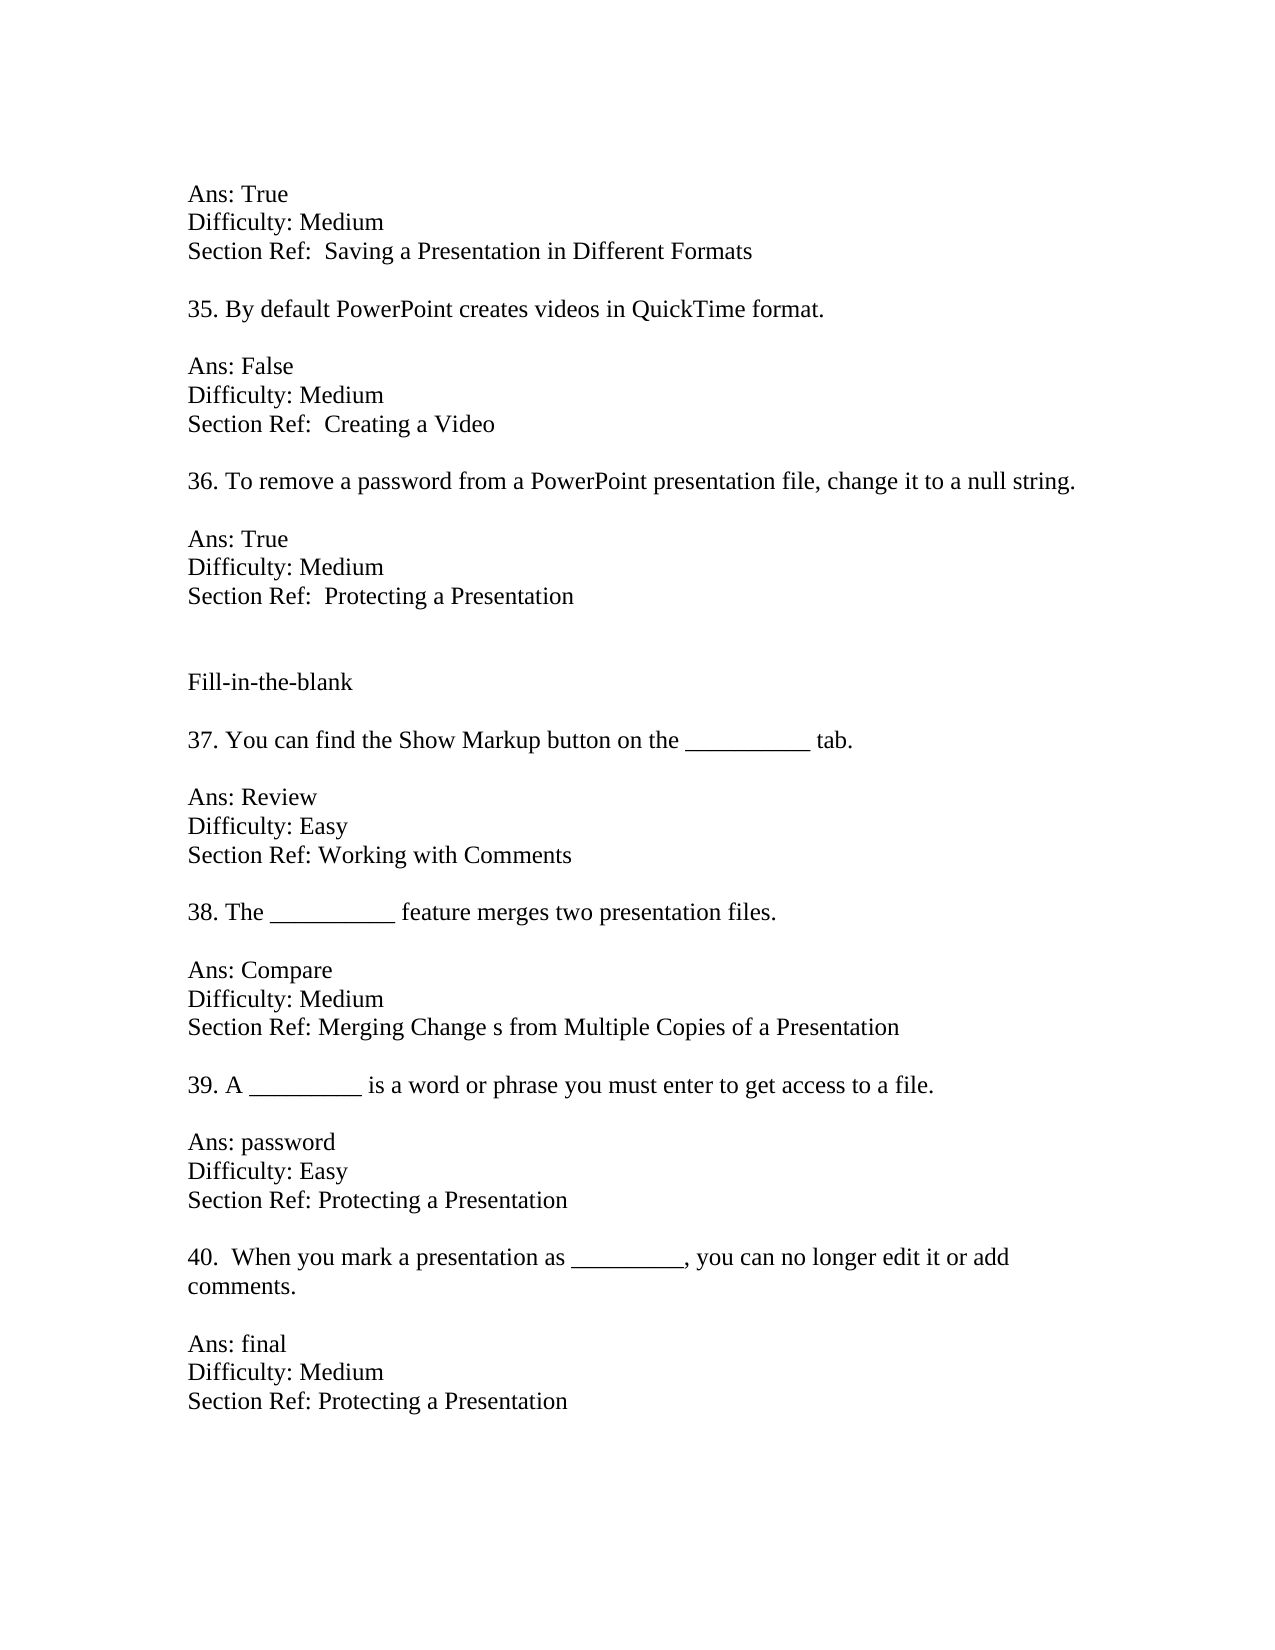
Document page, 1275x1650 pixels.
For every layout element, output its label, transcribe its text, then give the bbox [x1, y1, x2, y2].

text Difficulty: Medium [187, 1357, 1087, 1386]
text Fill-in-the-blank [187, 667, 1087, 696]
text Ans: True [187, 179, 1087, 207]
text 40. When you mark a presentation as _________, you can no longer edit it or add comments. [187, 1242, 1087, 1300]
text Difficulty: Medium [187, 552, 1087, 581]
text 38. The __________ feature merges two presentation files. [187, 897, 1087, 926]
text 35. By default PowerPoint creates videos in QuickTime format. [187, 294, 1087, 322]
text Section Ref: Working with Comments [187, 840, 1087, 869]
text Section Ref: Merging Change s from Multiple Copies of a Presentation [187, 1012, 1087, 1041]
text Ans: False [187, 351, 1087, 380]
text Section Ref: Protecting a Presentation [187, 1386, 1087, 1415]
text Ans: True [187, 524, 1087, 552]
text 36. To remove a password from a PowerPoint presentation file, change it to a null string. [187, 466, 1087, 495]
text Ans: Review [187, 782, 1087, 811]
text Difficulty: Medium [187, 984, 1087, 1012]
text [187, 236, 1087, 265]
text Section Ref: Protecting a Presentation [187, 1185, 1087, 1214]
text 37. You can find the Show Markup button on the __________ tab. [187, 725, 1087, 754]
text Difficulty: Easy [187, 811, 1087, 840]
text Difficulty: Easy [187, 1156, 1087, 1185]
text Ans: final [187, 1329, 1087, 1357]
text Difficulty: Medium [187, 207, 1087, 236]
text Ans: Compare [187, 955, 1087, 984]
text Difficulty: Medium [187, 380, 1087, 409]
text Section Ref: Protecting a Presentation [187, 581, 1087, 610]
text 39. A _________ is a word or phrase you must enter to get access to a file. [187, 1070, 1087, 1099]
text Section Ref: Creating a Video [187, 409, 1087, 437]
text Ans: password [187, 1127, 1087, 1156]
